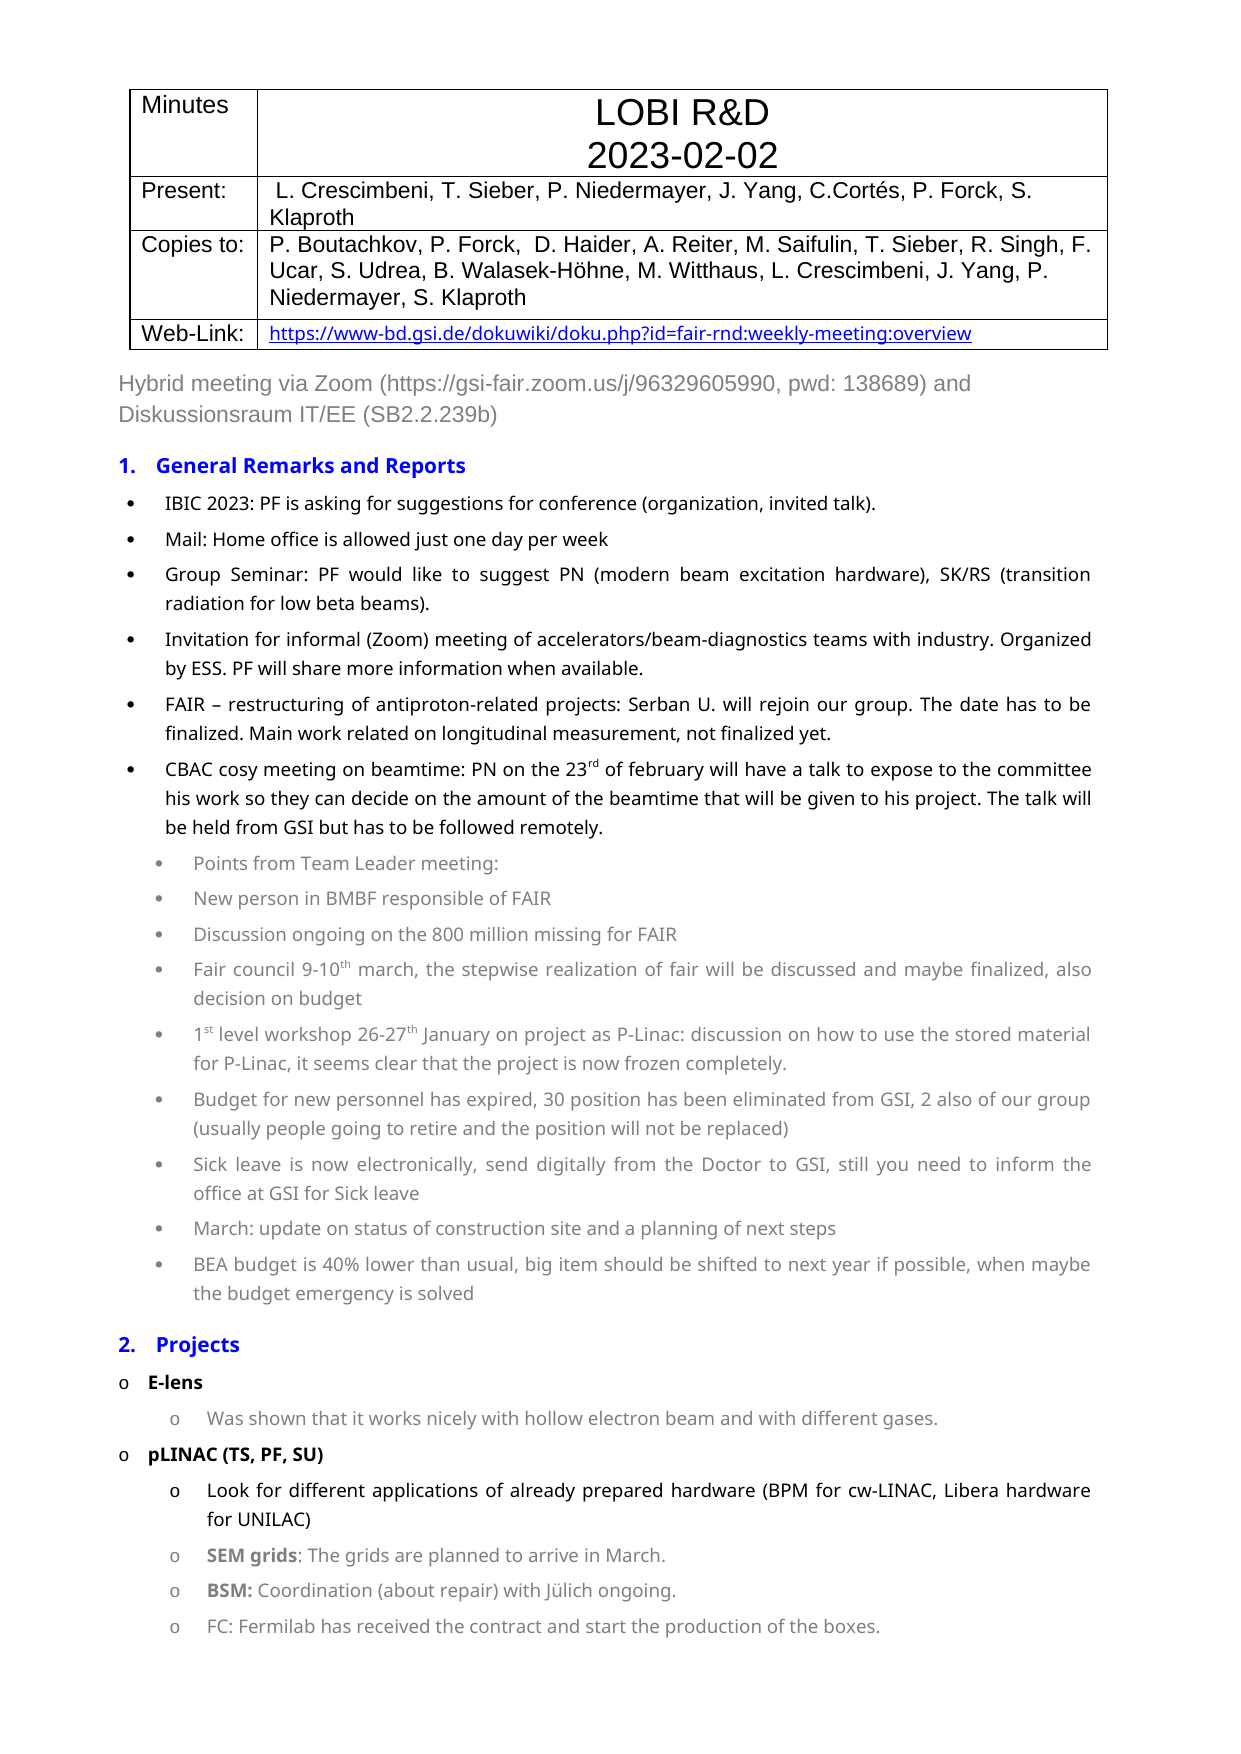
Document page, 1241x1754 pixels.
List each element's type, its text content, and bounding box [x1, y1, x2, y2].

list Points from Team Leader meeting: [156, 850, 1093, 875]
list New person in BMBF responsible of FAIR [156, 885, 1093, 911]
subtitle Projects [118, 1331, 1093, 1359]
list Group Seminar: PF would like to suggest PN (modern beam excitation hardware), SK/RS (transition radiation for low beta beams). [127, 561, 1093, 616]
list Budget for new personnel has expired, 30 position has been eliminated from GSI, 2 also of our group (usually people going to retire and the position will not be replaced) [156, 1086, 1093, 1141]
list Fair council 9-10th march, the stepwise realization of fair will be discussed and maybe finalized, also decision on budget [156, 956, 1093, 1011]
list 1st level workshop 26-27th January on project as P-Linac: discussion on how to use the stored material for P-Linac, it seems clear that the project is now frozen completely. [156, 1021, 1093, 1076]
table_cell Copies to: [131, 231, 257, 319]
list IBIC 2023: PF is asking for suggestions for conference (organization, invited talk). [127, 490, 1093, 516]
list E-lens [118, 1369, 1093, 1395]
list Sick leave is now electronically, send digitally from the Doctor to GSI, still you need to inform the office at GSI for Sick leave [156, 1151, 1093, 1206]
list Mail: Home office is allowed just one day per week [127, 526, 1093, 551]
subtitle Hybrid meeting via Zoom (https://gsi-fair.zoom.us/j/96329605990, pwd: 138689) and Diskussionsraum IT/EE (SB2.2.239b) [118, 370, 1093, 427]
table_cell P. Boutachkov, P. Forck, D. Haider, A. Reiter, M. Saifulin, T. Sieber, R. Singh, F. Ucar, S. Udrea, B. Walasek-Höhne, M. Witthaus, L. Crescimbeni, J. Yang, P. Niedermayer, S. Klaproth [258, 231, 1107, 319]
list BSM: Coordination (about repair) with Jülich ongoing. [169, 1578, 1093, 1603]
table_cell https://www-bd.gsi.de/dokuwiki/doku.php?id=fair-rnd:weekly-meeting:overview [258, 320, 1107, 348]
list CBAC cosy meeting on beamtime: PN on the 23rd of february will have a talk to expose to the committee his work so they can decide on the amount of the beamtime that will be given to his project. The talk will be held from GSI but has to be followed remotely. [127, 756, 1093, 840]
list Look for different applications of already prepared hardware (BPM for cw-LINAC, Libera hardware for UNILAC) [169, 1477, 1093, 1532]
list FC: Fermilab has received the contract and start the production of the boxes. [169, 1613, 1093, 1639]
list BEA budget is 40% lower than usual, big item should be shifted to next year if possible, when maybe the budget emergency is solved [156, 1251, 1093, 1306]
list SEM grids: The grids are planned to arrive in March. [169, 1542, 1093, 1568]
table_cell L. Crescimbeni, T. Sieber, P. Niedermayer, J. Yang, C.Cortés, P. Forck, S. Klaproth [258, 177, 1107, 230]
table_cell Web-Link: [131, 320, 257, 348]
subtitle General Remarks and Reports [118, 452, 1093, 480]
table_header LOBI R&D 2023-02-02 [258, 90, 1107, 176]
list Discussion ongoing on the 800 million missing for FAIR [156, 921, 1093, 946]
list Was shown that it works nicely with hollow electron beam and with different gases. [169, 1405, 1093, 1431]
list March: update on status of construction site and a planning of next steps [156, 1216, 1093, 1241]
list Invitation for informal (Zoom) meeting of accelerators/beam-diagnostics teams with industry. Organized by ESS. PF will share more information when available. [127, 626, 1093, 681]
list FAIR – restructuring of antiproton-related projects: Serban U. will rejoin our group. The date has to be finalized. Main work related on longitudinal measurement, not finalized yet. [127, 691, 1093, 746]
list pLINAC (TS, PF, SU) [118, 1441, 1093, 1467]
table_cell Present: [131, 177, 257, 230]
table_header Minutes [131, 90, 257, 176]
